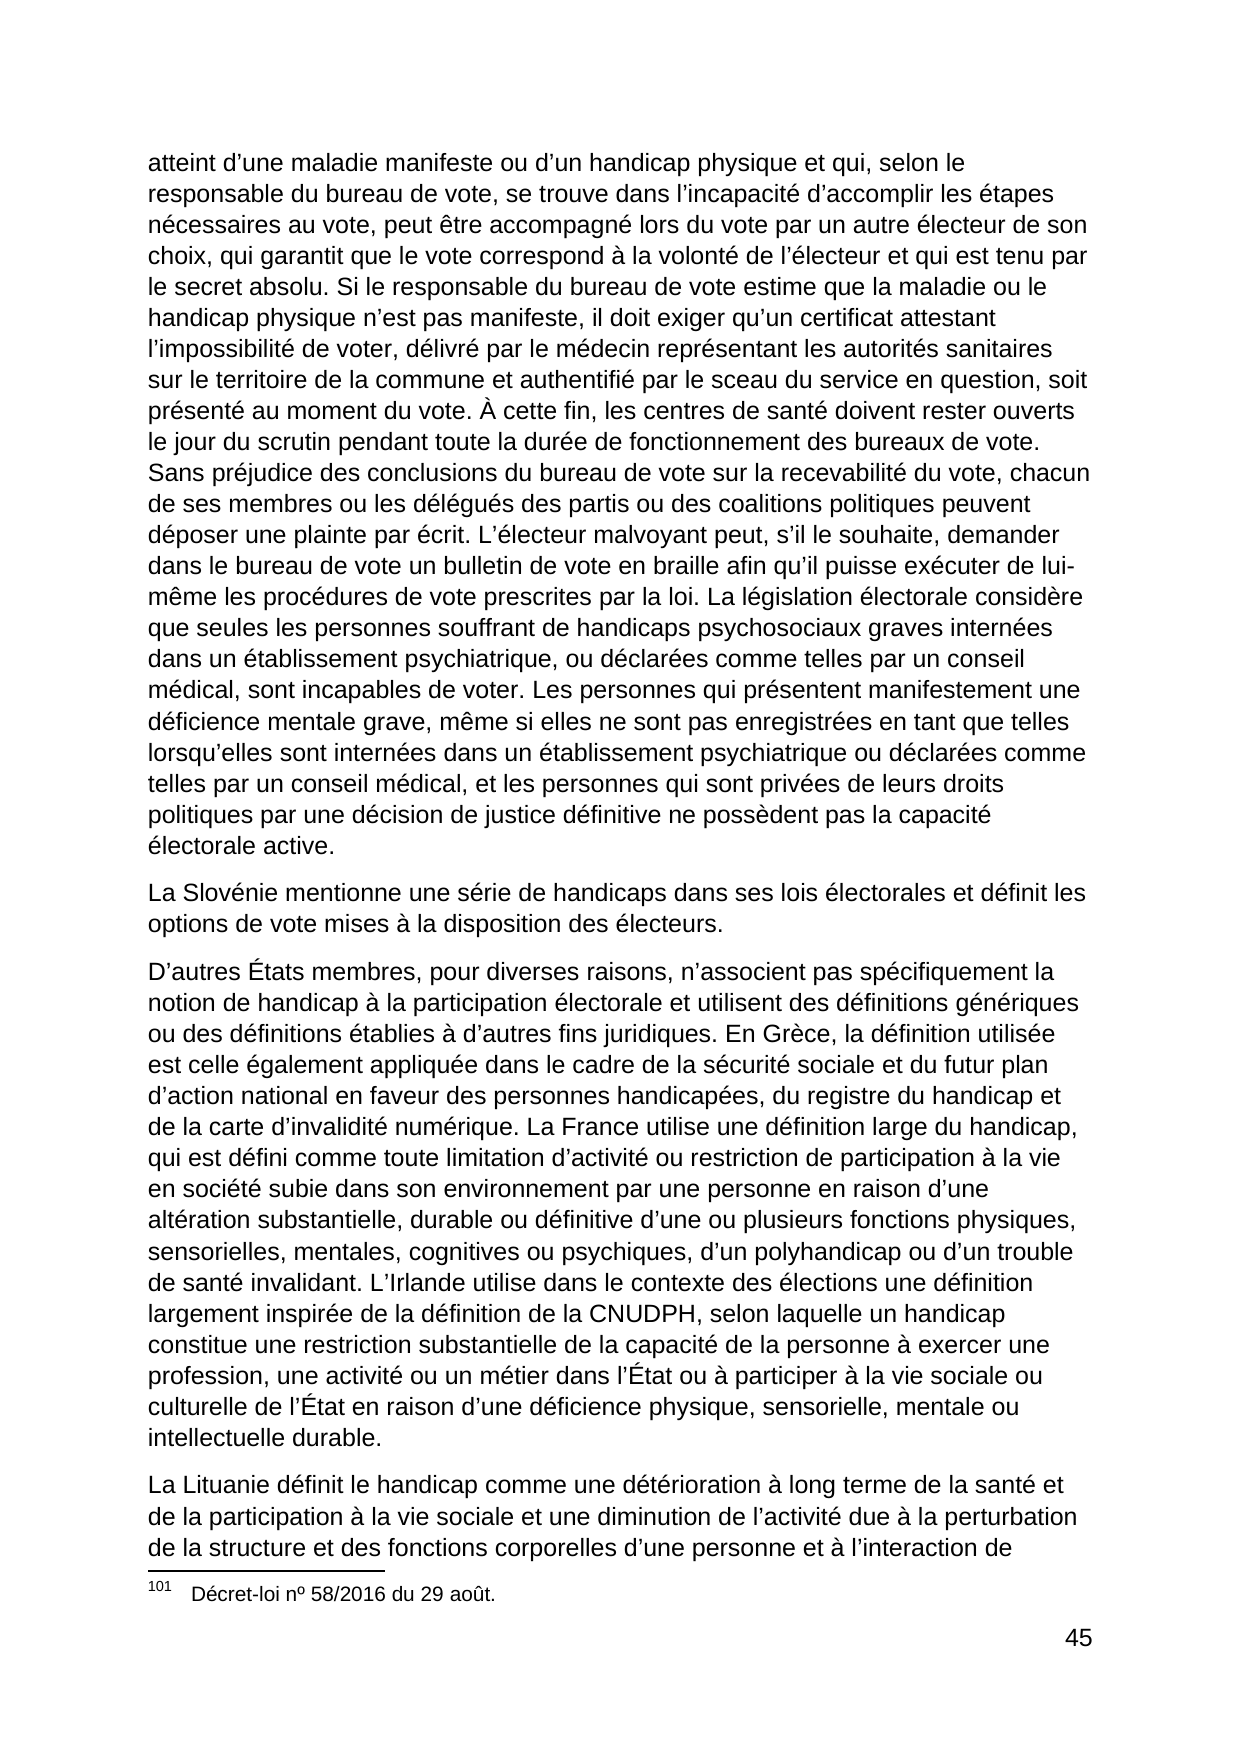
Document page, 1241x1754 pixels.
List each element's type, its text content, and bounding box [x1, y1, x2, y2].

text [148, 1470, 1092, 1561]
text La Slovénie mentionne une série de handicaps dans ses lois électorales et définit les options de vote mises à la disposition des électeurs. [148, 878, 1092, 938]
text D’autres États membres, pour diverses raisons, n’associent pas spécifiquement la notion de handicap à la participation électorale et utilisent des définitions génériques ou des définitions établies à d’autres fins juridiques. En Grèce, la définition utilisée est celle également appliquée dans le cadre de la sécurité sociale et du futur plan d’action national en faveur des personnes handicapées, du registre du handicap et de la carte d’invalidité numérique. La France utilise une définition large du handicap, qui est défini comme toute limitation d’activité ou restriction de participation à la vie en société subie dans son environnement par une personne en raison d’une altération substantielle, durable ou définitive d’une ou plusieurs fonctions physiques, sensorielles, mentales, cognitives ou psychiques, d’un polyhandicap ou d’un trouble de santé invalidant. L’Irlande utilise dans le contexte des élections une définition largement inspirée de la définition de la CNUDPH, selon laquelle un handicap constitue une restriction substantielle de la capacité de la personne à exercer une profession, une activité ou un métier dans l’État ou à participer à la vie sociale ou culturelle de l’État en raison d’une déficience physique, sensorielle, mentale ou intellectuelle durable. [148, 957, 1092, 1451]
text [148, 148, 1092, 859]
